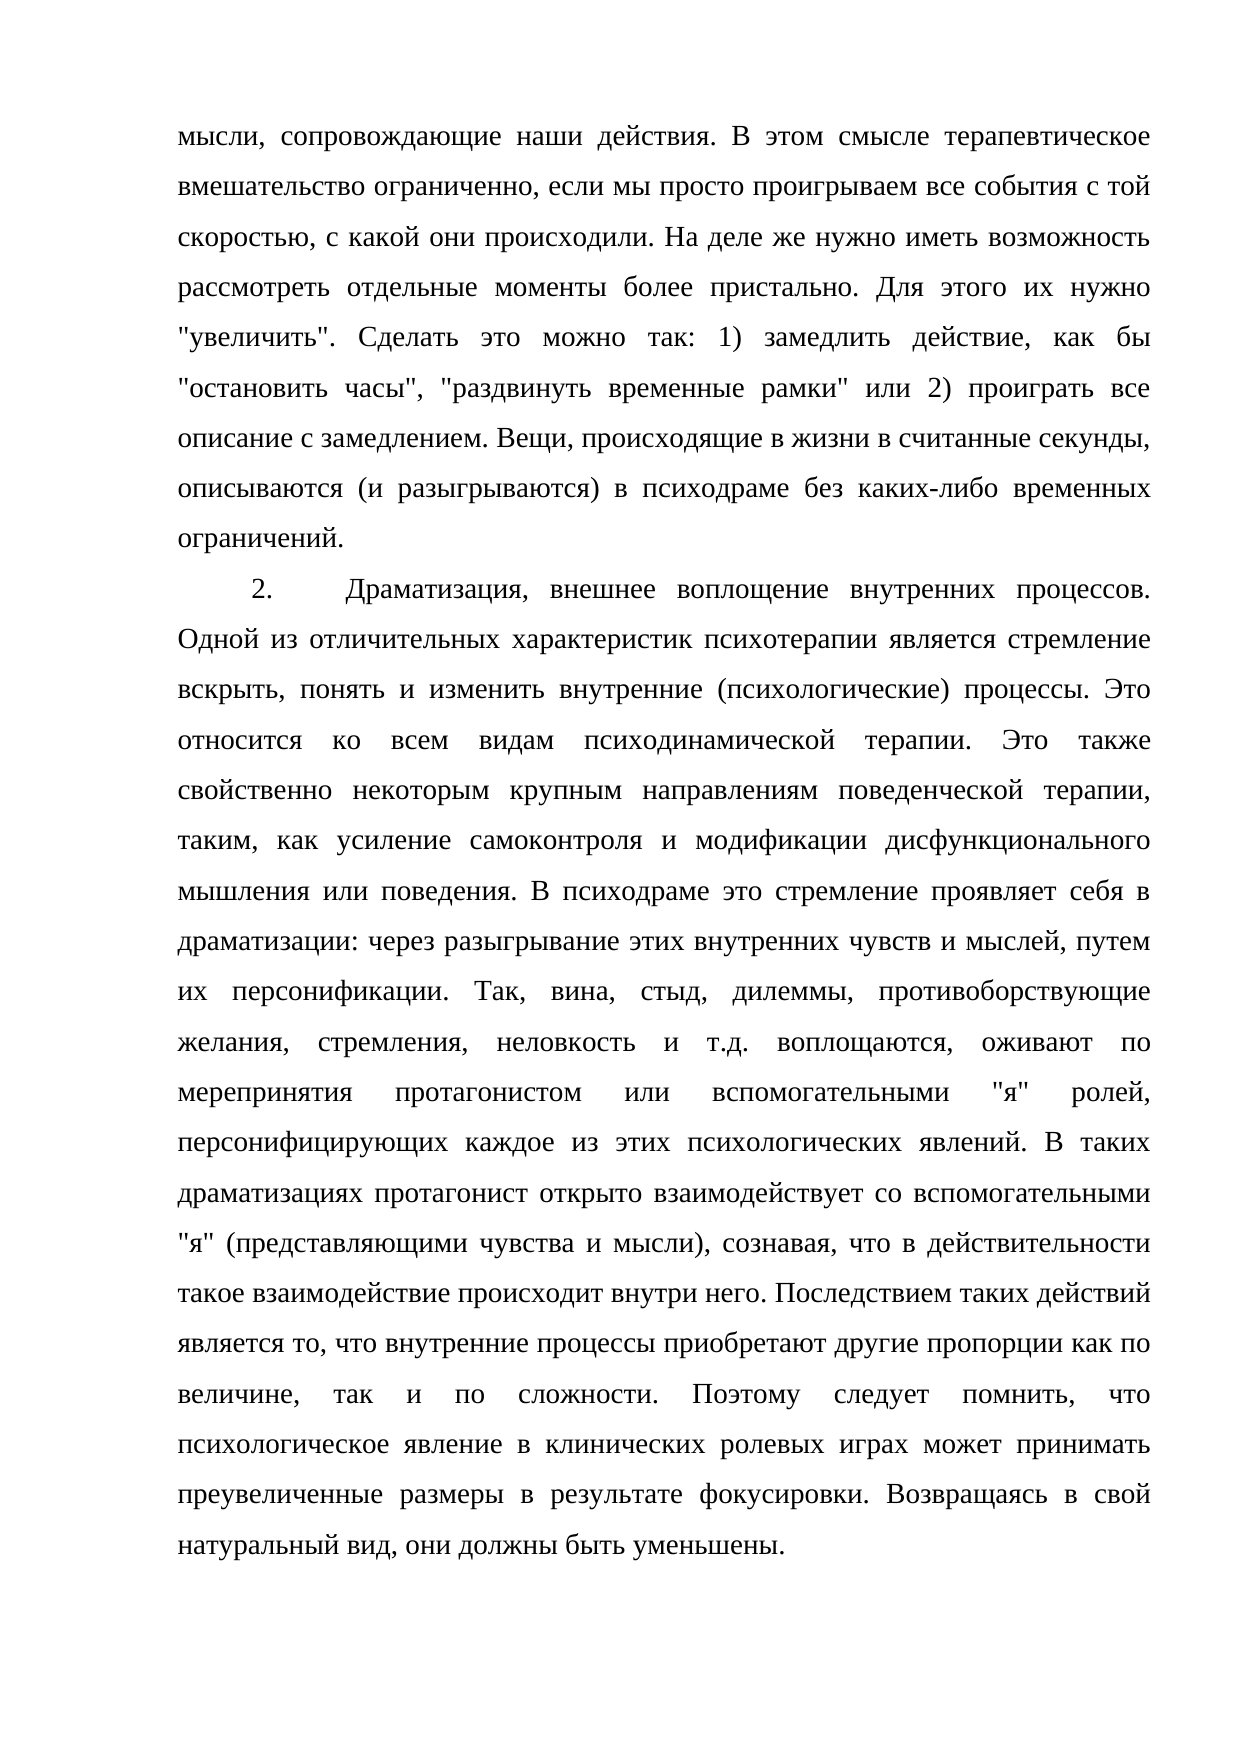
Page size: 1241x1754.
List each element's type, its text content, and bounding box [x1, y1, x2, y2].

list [177, 118, 1152, 554]
list Драматизация, внешнее воплощение внутренних процессов. Одной из отличительных характеристик психотерапии является стремление вскрыть, понять и изменить внутренние (психологические) процессы. Это относится ко всем видам психодинамической терапии. Это также свойственно некоторым крупным направлениям поведенческой терапии, таким, как усиление самоконтроля и модификации дисфункционального мышления или поведения. В психодраме это стремление проявляет себя в драматизации: через разыгрывание этих внутренних чувств и мыслей, путем их персонификации. Так, вина, стыд, дилеммы, противоборствующие желания, стремления, неловкость и т.д. воплощаются, оживают по мерепринятия протагонистом или вспомогательными "я" ролей, персонифицирующих каждое из этих психологических явлений. В таких драматизациях протагонист открыто взаимодействует со вспомогательными "я" (представляющими чувства и мысли), сознавая, что в действительности такое взаимодействие происходит внутри него. Последствием таких действий является то, что внутренние процессы приобретают другие пропорции как по величине, так и по сложности. Поэтому следует помнить, что психологическое явление в клинических ролевых играх может принимать преувеличенные размеры в результате фокусировки. Возвращаясь в свой натуральный вид, они должны быть уменьшены. [177, 571, 1152, 1560]
